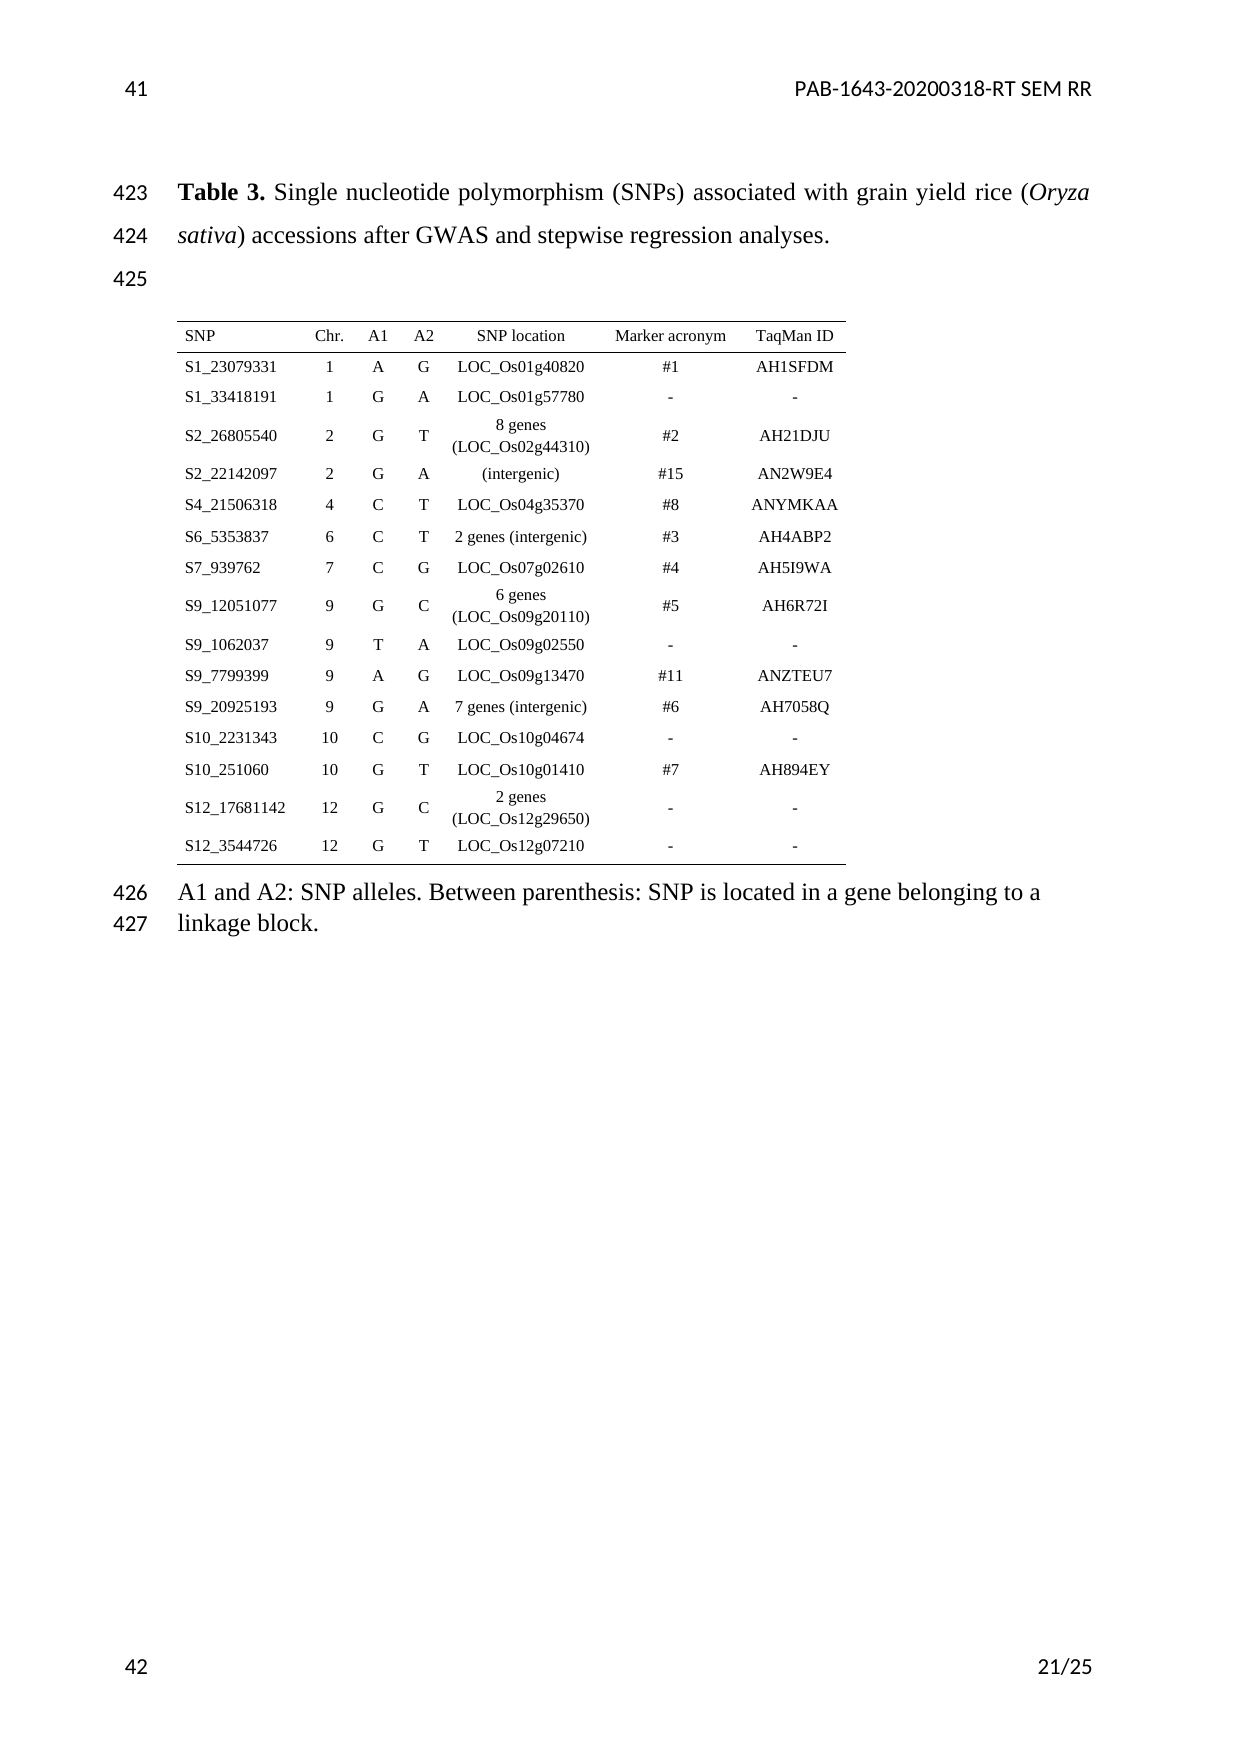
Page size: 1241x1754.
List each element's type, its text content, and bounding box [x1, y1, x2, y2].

table_cell 2 genes (intergenic) [445, 523, 597, 554]
table_cell S10_251060 [177, 756, 306, 787]
table_cell AH7058Q [744, 693, 846, 724]
table_cell C [403, 787, 444, 832]
text Table 3. Single nucleotide polymorphism (SNPs) associated with grain yield rice (Oryza sativa) accessions after GWAS and stepwise regression analyses. [177, 177, 1092, 249]
table_cell - [744, 832, 846, 863]
table_cell G [353, 384, 403, 415]
table_cell #5 [597, 585, 744, 631]
table_cell T [403, 756, 444, 787]
table_cell G [353, 693, 403, 724]
table_cell C [353, 523, 403, 554]
table_cell A [403, 693, 444, 724]
table_cell S9_20925193 [177, 693, 306, 724]
table_cell 12 [306, 787, 353, 832]
table_cell 6 [306, 523, 353, 554]
table_cell 6 genes (LOC_Os09g20110) [445, 585, 597, 631]
table_cell #3 [597, 523, 744, 554]
table_cell C [353, 491, 403, 523]
table_cell LOC_Os04g35370 [445, 491, 597, 523]
table_cell ANYMKAA [744, 491, 846, 523]
table_cell AN2W9E4 [744, 460, 846, 491]
table_cell 2 [306, 415, 353, 460]
table_cell S2_22142097 [177, 460, 306, 491]
table_cell G [353, 415, 403, 460]
table_header SNP location [445, 322, 597, 352]
table_cell G [353, 787, 403, 832]
table_cell A [403, 631, 444, 662]
table_cell S1_33418191 [177, 384, 306, 415]
table_cell LOC_Os10g04674 [445, 724, 597, 756]
table_cell #2 [597, 415, 744, 460]
table_header TaqMan ID [744, 322, 846, 352]
table_cell C [403, 585, 444, 631]
table_cell - [744, 631, 846, 662]
table_cell - [597, 787, 744, 832]
table_cell 9 [306, 631, 353, 662]
table_cell 12 [306, 832, 353, 863]
table_cell - [744, 724, 846, 756]
table_cell #8 [597, 491, 744, 523]
table_cell S12_17681142 [177, 787, 306, 832]
table_header Marker acronym [597, 322, 744, 352]
table_cell 4 [306, 491, 353, 523]
table_cell #1 [597, 353, 744, 383]
table_cell - [597, 384, 744, 415]
table_cell 2 [306, 460, 353, 491]
table_cell AH5I9WA [744, 554, 846, 585]
table_cell A [403, 384, 444, 415]
table_cell AH4ABP2 [744, 523, 846, 554]
table_cell A [353, 353, 403, 383]
table_cell G [353, 460, 403, 491]
table_cell S7_939762 [177, 554, 306, 585]
table_cell - [744, 787, 846, 832]
table_cell 9 [306, 662, 353, 693]
table_cell S2_26805540 [177, 415, 306, 460]
table_cell LOC_Os10g01410 [445, 756, 597, 787]
table_cell (intergenic) [445, 460, 597, 491]
table_cell T [403, 491, 444, 523]
table_cell G [353, 585, 403, 631]
table_header A2 [403, 322, 444, 352]
table_cell S10_2231343 [177, 724, 306, 756]
table_cell 2 genes (LOC_Os12g29650) [445, 787, 597, 832]
table_cell 10 [306, 724, 353, 756]
table_cell S6_5353837 [177, 523, 306, 554]
table_cell LOC_Os01g57780 [445, 384, 597, 415]
table_cell AH894EY [744, 756, 846, 787]
table_cell AH21DJU [744, 415, 846, 460]
table_cell LOC_Os07g02610 [445, 554, 597, 585]
table_cell T [403, 523, 444, 554]
table_cell G [353, 756, 403, 787]
table_cell G [403, 353, 444, 383]
table_cell AH6R72I [744, 585, 846, 631]
table_cell S4_21506318 [177, 491, 306, 523]
table_header SNP [177, 322, 306, 352]
table_cell S1_23079331 [177, 353, 306, 383]
table_cell T [403, 832, 444, 863]
table_cell LOC_Os01g40820 [445, 353, 597, 383]
table_cell 9 [306, 693, 353, 724]
table_cell - [744, 384, 846, 415]
table_cell 10 [306, 756, 353, 787]
table_cell G [403, 724, 444, 756]
table_cell 8 genes (LOC_Os02g44310) [445, 415, 597, 460]
table_cell 7 genes (intergenic) [445, 693, 597, 724]
table_cell 1 [306, 384, 353, 415]
table_cell G [403, 662, 444, 693]
table_cell 7 [306, 554, 353, 585]
table_cell #4 [597, 554, 744, 585]
table_cell - [597, 832, 744, 863]
text A1 and A2: SNP alleles. Between parenthesis: SNP is located in a gene belonging to a linkage block. [177, 877, 1092, 936]
table_cell #15 [597, 460, 744, 491]
table_cell - [597, 631, 744, 662]
table_header Chr. [306, 322, 353, 352]
table_cell ANZTEU7 [744, 662, 846, 693]
table_cell S9_7799399 [177, 662, 306, 693]
table_cell 1 [306, 353, 353, 383]
table_cell C [353, 554, 403, 585]
table_cell A [403, 460, 444, 491]
table_cell S9_1062037 [177, 631, 306, 662]
table_cell C [353, 724, 403, 756]
table_cell LOC_Os09g13470 [445, 662, 597, 693]
table_cell G [403, 554, 444, 585]
table_cell AH1SFDM [744, 353, 846, 383]
table_header A1 [353, 322, 403, 352]
table_cell LOC_Os12g07210 [445, 832, 597, 863]
table_cell S12_3544726 [177, 832, 306, 863]
table_cell A [353, 662, 403, 693]
table_cell G [353, 832, 403, 863]
table_cell T [403, 415, 444, 460]
table_cell S9_12051077 [177, 585, 306, 631]
table_cell #7 [597, 756, 744, 787]
table_cell LOC_Os09g02550 [445, 631, 597, 662]
table_cell #6 [597, 693, 744, 724]
table_cell T [353, 631, 403, 662]
table_cell #11 [597, 662, 744, 693]
table_cell 9 [306, 585, 353, 631]
table_cell - [597, 724, 744, 756]
